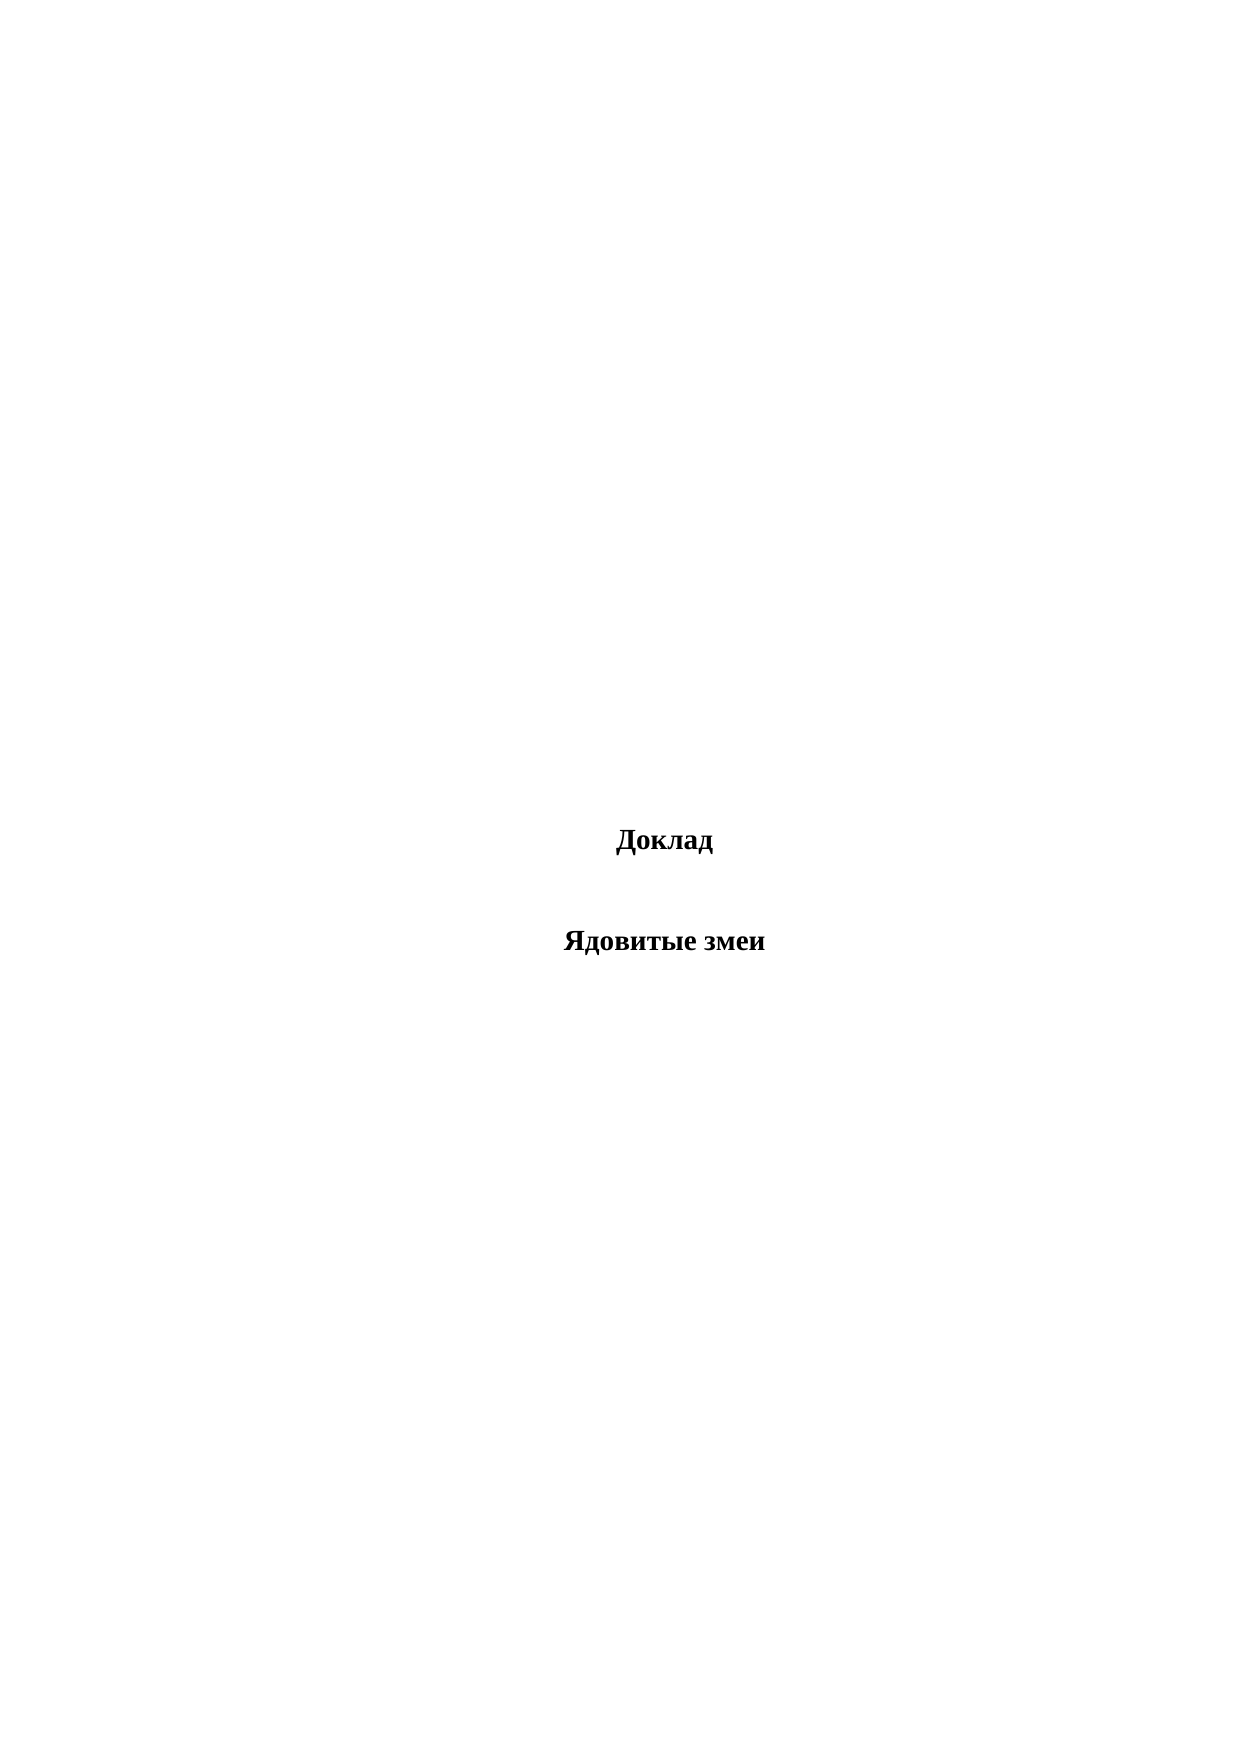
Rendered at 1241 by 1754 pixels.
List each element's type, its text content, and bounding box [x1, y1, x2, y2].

text Ядовитые змеи [177, 923, 1152, 957]
text Доклад [177, 822, 1152, 856]
